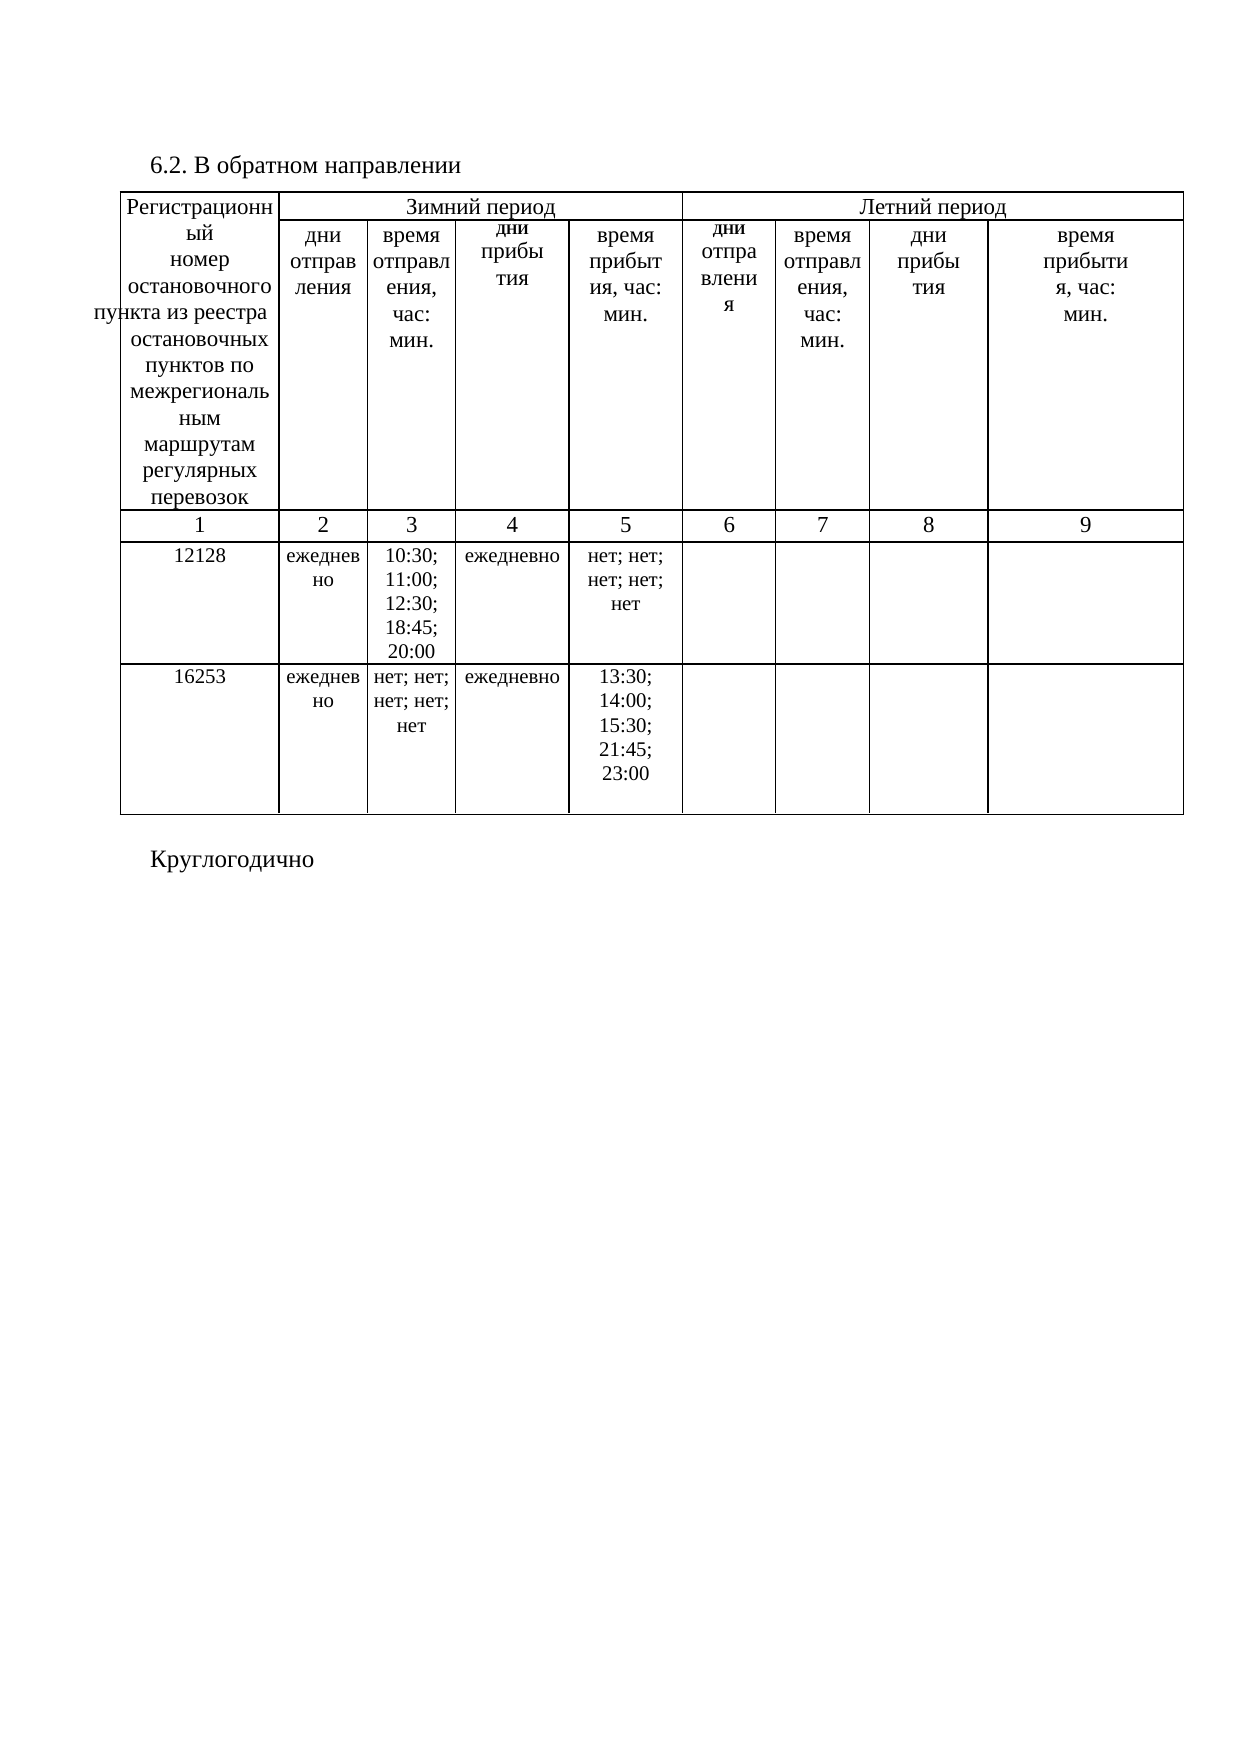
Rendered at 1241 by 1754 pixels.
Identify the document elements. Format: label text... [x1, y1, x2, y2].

table_cell [989, 665, 1183, 813]
table_header Зимний период [280, 193, 682, 219]
table_cell дни отправ ления [280, 221, 367, 509]
table_cell ДНИ прибы тия [456, 221, 568, 509]
table_cell нет; нет; нет; нет; нет [570, 543, 682, 663]
table_cell [683, 543, 775, 663]
table_cell нет; нет; нет; нет; нет [368, 665, 455, 813]
text Круглогодично [150, 844, 1090, 872]
table_cell 8 [870, 511, 987, 541]
table_cell 4 [456, 511, 568, 541]
table_cell ежедневно [456, 543, 568, 663]
table_cell 9 [989, 511, 1183, 541]
table_header Регистрационный номер остановочного пункта из реестра остановочных пунктов по межрегиональным маршрутам регулярных перевозок [121, 193, 278, 509]
table_cell 7 [776, 511, 869, 541]
table_cell [683, 665, 775, 813]
table_cell 3 [368, 511, 455, 541]
table_cell дни прибы тия [870, 221, 987, 509]
table_cell время отправл ения, час: мин. [368, 221, 455, 509]
table_cell [989, 543, 1183, 663]
table_cell 5 [570, 511, 682, 541]
table_cell 12128 [121, 543, 278, 663]
table_header Летний период [683, 193, 1183, 219]
table_cell время отправл ения, час: мин. [776, 221, 869, 509]
table_cell [776, 543, 869, 663]
table_cell 13:30; 14:00; 15:30; 21:45; 23:00 [570, 665, 682, 813]
table_cell ежедневно [280, 543, 367, 663]
table_cell время прибыт ия, час: мин. [570, 221, 682, 509]
table_cell ДНИ отпра влени я [683, 221, 775, 509]
table_cell 6 [683, 511, 775, 541]
table_cell 2 [280, 511, 367, 541]
text 6.2. В обратном направлении [150, 150, 1090, 179]
table_cell [870, 665, 987, 813]
table_cell 1 [121, 511, 278, 541]
table_cell [870, 543, 987, 663]
table_cell 10:30; 11:00; 12:30; 18:45; 20:00 [368, 543, 455, 663]
table_cell ежедневно [456, 665, 568, 813]
table_cell время прибыти я, час: мин. [989, 221, 1183, 509]
table_cell 16253 [121, 665, 278, 813]
table_cell ежедневно [280, 665, 367, 813]
table_cell [776, 665, 869, 813]
